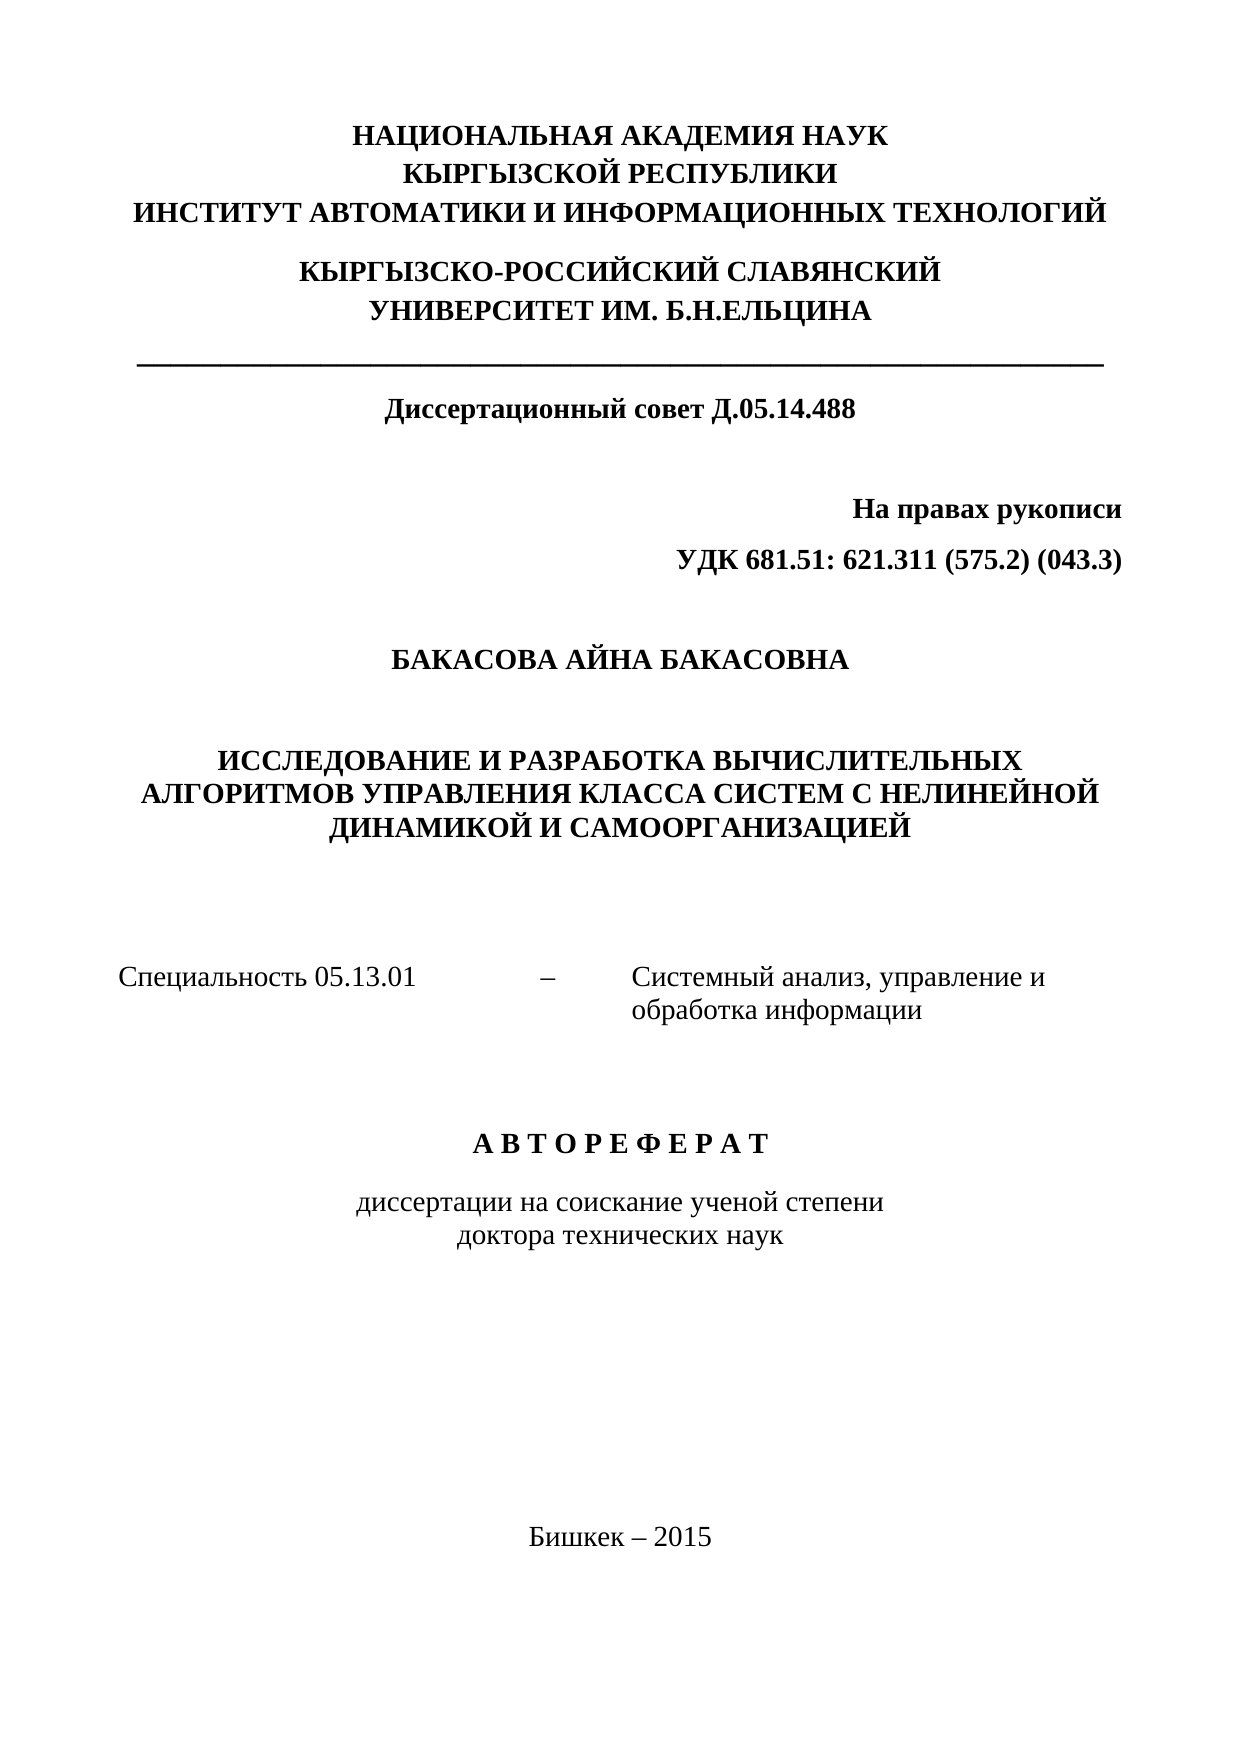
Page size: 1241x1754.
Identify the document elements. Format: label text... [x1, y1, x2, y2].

text ИНСТИТУТ АВТОМАТИКИ И ИНФОРМАЦИОННЫХ ТЕХНОЛОГИЙ [118, 195, 1122, 229]
text КЫРГЫЗСКОЙ РЕСПУБЛИКИ [118, 157, 1122, 190]
text __________________________________________________________ [118, 332, 1122, 370]
table_header Специальность 05.13.01 – [107, 959, 620, 1026]
text доктора технических наук [118, 1217, 1122, 1251]
text КЫРГЫЗСКО-РОССИЙСКИЙ СЛАВЯНСКИЙ [118, 254, 1122, 288]
text УДК 681.51: 621.311 (575.2) (043.3) [118, 542, 1122, 575]
table_header Системный анализ, управление и обработка информации [620, 959, 1133, 1026]
text УНИВЕРСИТЕТ ИМ. Б.Н.ЕЛЬЦИНА [118, 293, 1122, 327]
text Диссертационный совет Д.05.14.488 [118, 391, 1122, 424]
text А В Т О Р Е Ф Е Р А Т [118, 1126, 1122, 1160]
text ИССЛЕДОВАНИЕ И РАЗРАБОТКА ВЫЧИСЛИТЕЛЬНЫХ АЛГОРИТМОВ УПРАВЛЕНИЯ КЛАССА СИСТЕМ С НЕЛИНЕЙНОЙ ДИНАМИКОЙ И САМООРГАНИЗАЦИЕЙ [118, 743, 1122, 844]
text На правах рукописи [118, 491, 1122, 525]
text диссертации на соискание ученой степени [118, 1184, 1122, 1217]
text БАКАСОВА АЙНА БАКАСОВНА [118, 642, 1122, 676]
text Бишкек – 2015 [118, 1519, 1122, 1553]
text НАЦИОНАЛЬНАЯ АКАДЕМИЯ НАУК [118, 118, 1122, 152]
